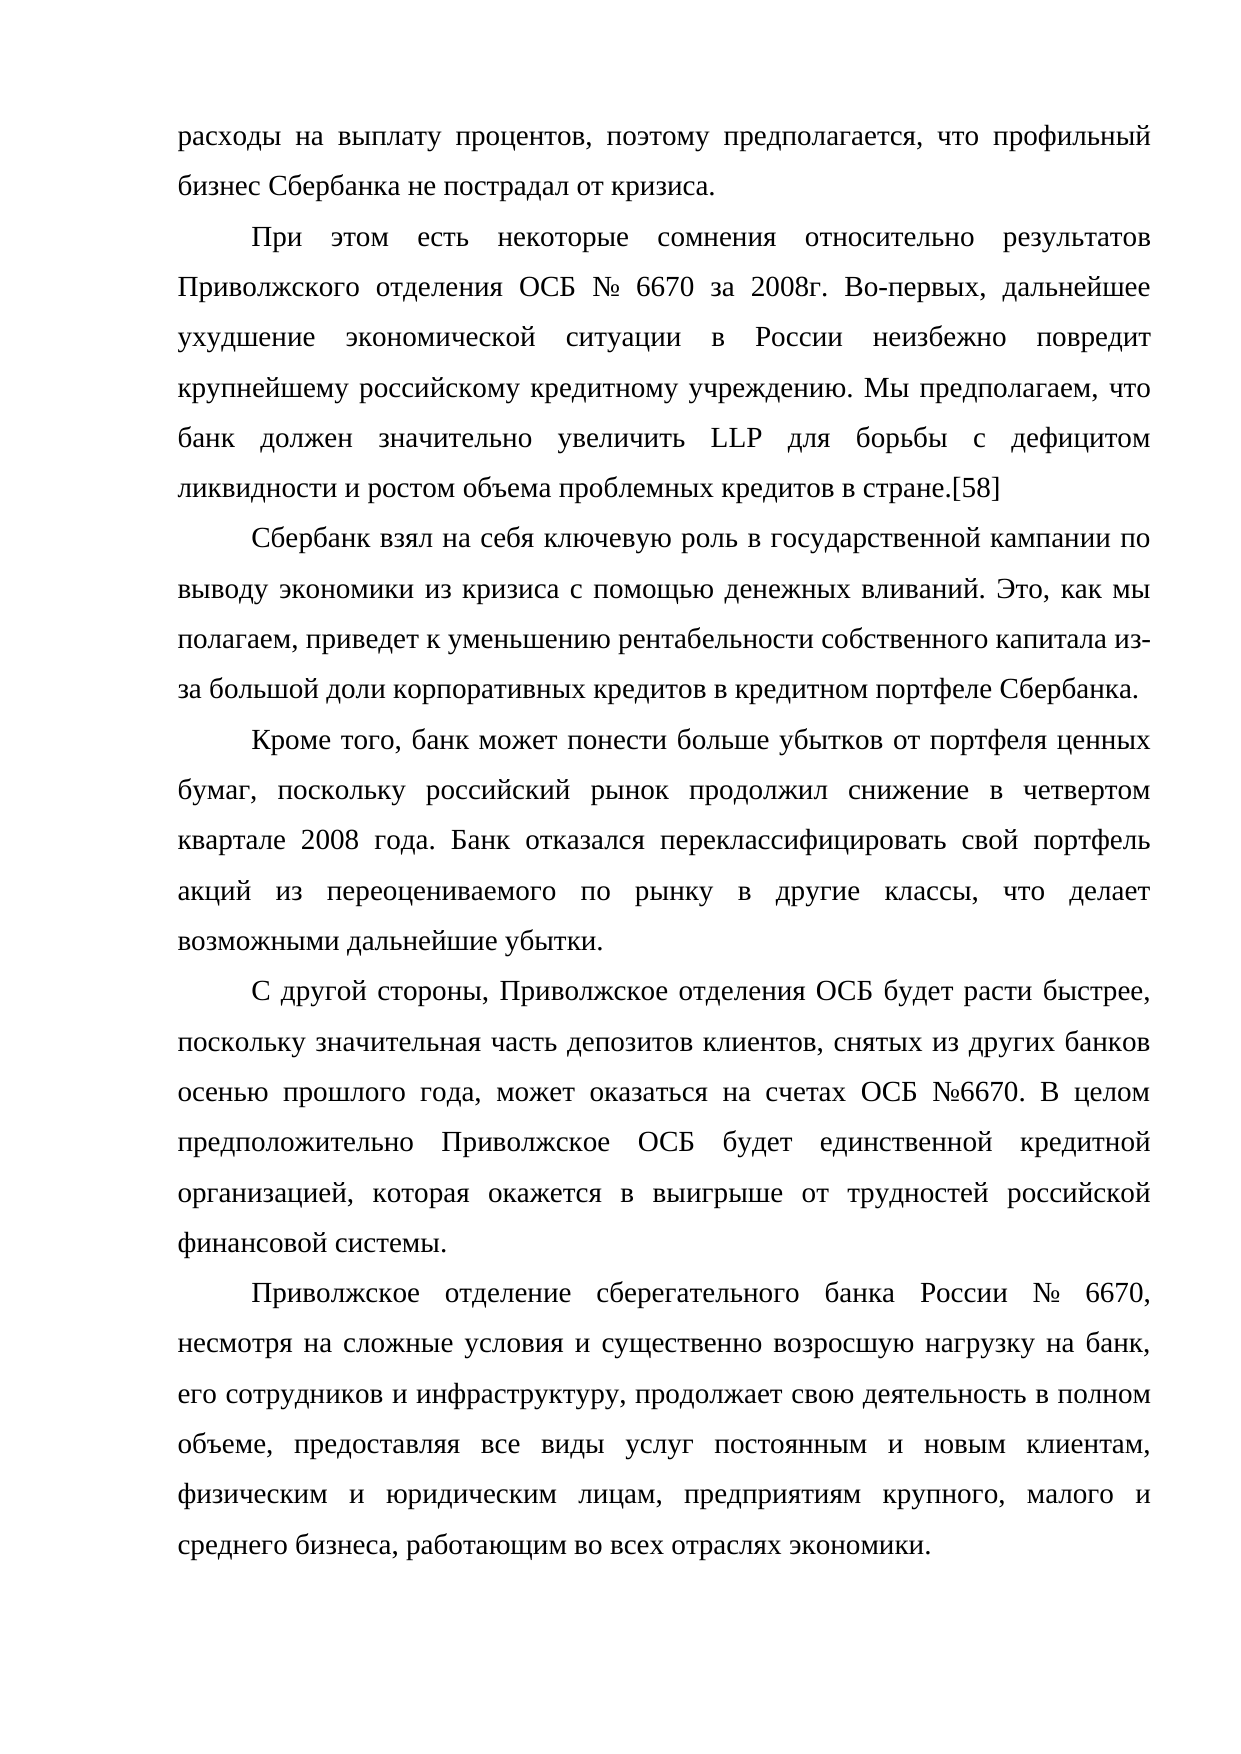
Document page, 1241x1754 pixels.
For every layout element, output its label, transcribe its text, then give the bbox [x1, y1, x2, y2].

text При этом есть некоторые сомнения относительно результатов Приволжского отделения ОСБ № 6670 за 2008г. Во-первых, дальнейшее ухудшение экономической ситуации в России неизбежно повредит крупнейшему российскому кредитному учреждению. Мы предполагаем, что банк должен значительно увеличить LLP для борьбы с дефицитом ликвидности и ростом объема проблемных кредитов в стране.[58] [177, 219, 1152, 504]
text Кроме того, банк может понести больше убытков от портфеля ценных бумаг, поскольку российский рынок продолжил снижение в четвертом квартале 2008 года. Банк отказался переклассифицировать свой портфель акций из переоцениваемого по рынку в другие классы, что делает возможными дальнейшие убытки. [177, 722, 1152, 957]
text Сбербанк взял на себя ключевую роль в государственной кампании по выводу экономики из кризиса с помощью денежных вливаний. Это, как мы полагаем, приведет к уменьшению рентабельности собственного капитала из-за большой доли корпоративных кредитов в кредитном портфеле Сбербанка. [177, 521, 1152, 705]
text С другой стороны, Приволжское отделения ОСБ будет расти быстрее, поскольку значительная часть депозитов клиентов, снятых из других банков осенью прошлого года, может оказаться на счетах ОСБ №6670. В целом предположительно Приволжское ОСБ будет единственной кредитной организацией, которая окажется в выигрыше от трудностей российской финансовой системы. [177, 973, 1152, 1258]
text Приволжское отделение сберегательного банка России № 6670, несмотря на сложные условия и существенно возросшую нагрузку на банк, его сотрудников и инфраструктуру, продолжает свою деятельность в полном объеме, предоставляя все виды услуг постоянным и новым клиентам, физическим и юридическим лицам, предприятиям крупного, малого и среднего бизнеса, работающим во всех отраслях экономики. [177, 1275, 1152, 1560]
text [177, 118, 1152, 202]
